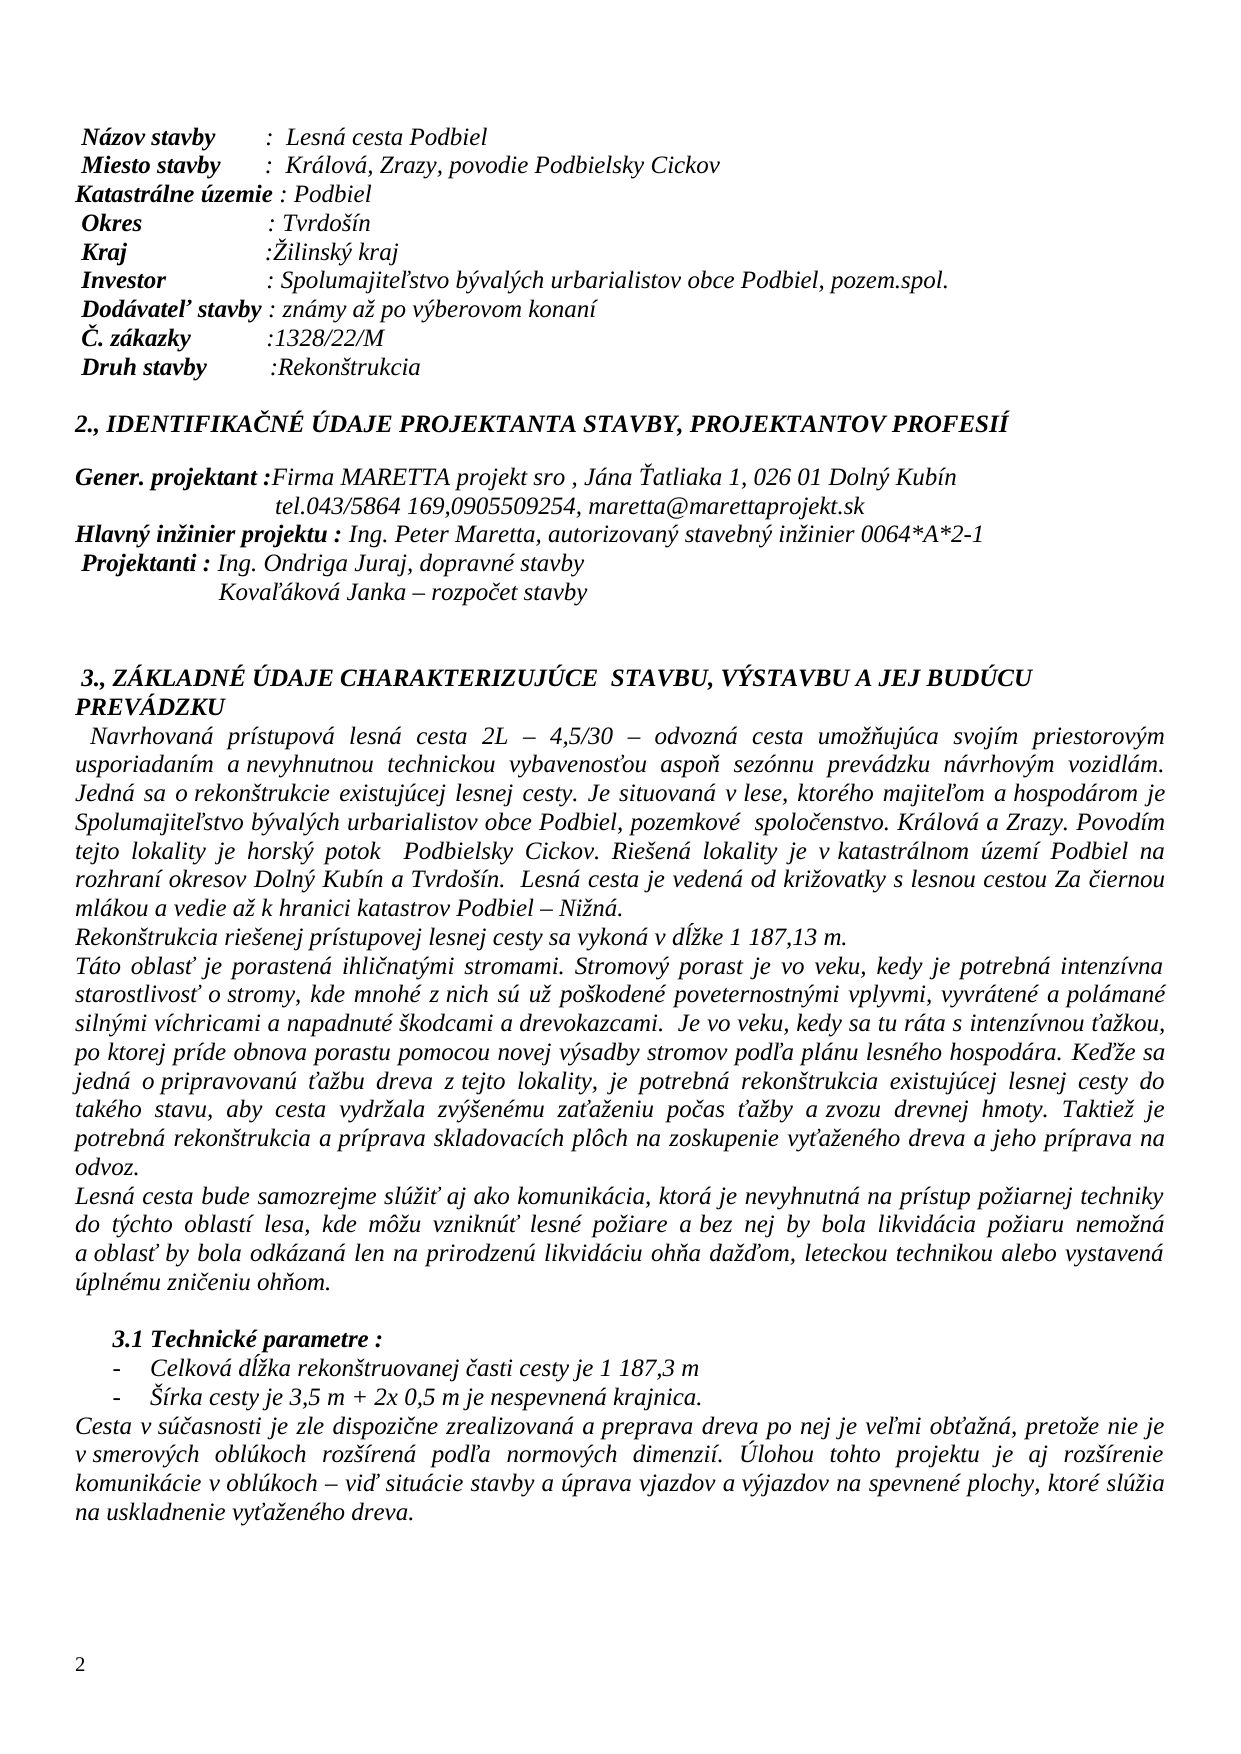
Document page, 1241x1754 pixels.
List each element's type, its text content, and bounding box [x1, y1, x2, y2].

text Projektanti : Ing. Ondriga Juraj, dopravné stavby [75, 548, 1165, 577]
text Č. zákazky :1328/22/M [75, 323, 1165, 352]
text Miesto stavby : Králová, Zrazy, povodie Podbielsky Cickov [75, 150, 1165, 179]
text Investor : Spolumajiteľstvo bývalých urbarialistov obce Podbiel, pozem.spol. [75, 265, 1165, 294]
text Kovaľáková Janka – rozpočet stavby [75, 577, 1165, 606]
list Celková dĺžka rekonštruovanej časti cesty je 1 187,3 m [112, 1353, 1165, 1382]
list 3.1 Technické parametre : [75, 1324, 1165, 1353]
subtitle Rekonštrukcia riešenej prístupovej lesnej cesty sa vykoná v dĺžke 1 187,13 m. [75, 922, 1165, 951]
text Gener. projektant :Firma MARETTA projekt sro , Jána Ťatliaka 1, 026 01 Dolný Kubín [75, 462, 1165, 491]
text Druh stavby :Rekonštrukcia [75, 352, 1165, 380]
subtitle Šírka cesty je 3,5 m + 2x 0,5 m je nespevnená krajnica. [112, 1382, 1165, 1411]
text Dodávateľ stavby : známy až po výberovom konaní [75, 294, 1165, 323]
text Táto oblasť je porastená ihličnatými stromami. Stromový porast je vo veku, kedy je potrebná intenzívna starostlivosť o stromy, kde mnohé z nich sú už poškodené poveternostnými vplyvmi, vyvrátené a polámané silnými víchricami a napadnuté škodcami a drevokazcami. Je vo veku, kedy sa tu ráta s intenzívnou ťažkou, po ktorej príde obnova porastu pomocou novej výsadby stromov podľa plánu lesného hospodára. Keďže sa jedná o pripravovanú ťažbu dreva z tejto lokality, je potrebná rekonštrukcia existujúcej lesnej cesty do takého stavu, aby cesta vydržala zvýšenému zaťaženiu počas ťažby a zvozu drevnej hmoty. Taktiež je potrebná rekonštrukcia a príprava skladovacích plôch na zoskupenie vyťaženého dreva a jeho príprava na odvoz. [75, 951, 1165, 1181]
text 3., ZÁKLADNÉ ÚDAJE CHARAKTERIZUJÚCE STAVBU, VÝSTAVBU A JEJ BUDÚCU PREVÁDZKU [75, 663, 1165, 721]
text Hlavný inžinier projektu : Ing. Peter Maretta, autorizovaný stavebný inžinier 0064*A*2-1 [75, 519, 1165, 548]
text Kraj :Žilinský kraj [75, 237, 1165, 265]
text Katastrálne územie : Podbiel [75, 179, 1165, 208]
subtitle Cesta v súčasnosti je zle dispozične zrealizovaná a preprava dreva po nej je veľmi obťažná, pretože nie je v smerových oblúkoch rozšírená podľa normových dimenzií. Úlohou tohto projektu je aj rozšírenie komunikácie v oblúkoch – viď situácie stavby a úprava vjazdov a výjazdov na spevnené plochy, ktoré slúžia na uskladnenie vyťaženého dreva. [75, 1411, 1165, 1526]
text 2., Identifikačné údaje projektanta stavby, projektantov profesií [75, 409, 1165, 438]
subtitle Navrhovaná prístupová lesná cesta 2L – 4,5/30 – odvozná cesta umožňujúca svojím priestorovým usporiadaním a nevyhnutnou technickou vybavenosťou aspoň sezónnu prevádzku návrhovým vozidlám. Jedná sa o rekonštrukcie existujúcej lesnej cesty. Je situovaná v lese, ktorého majiteľom a hospodárom je Spolumajiteľstvo bývalých urbarialistov obce Podbiel, pozemkové spoločenstvo. Králová a Zrazy. Povodím tejto lokality je horský potok Podbielsky Cickov. Riešená lokality je v katastrálnom území Podbiel na rozhraní okresov Dolný Kubín a Tvrdošín. Lesná cesta je vedená od križovatky s lesnou cestou Za čiernou mlákou a vedie až k hranici katastrov Podbiel – Nižná. [75, 721, 1165, 922]
text tel.043/5864 169,0905509254, maretta@marettaprojekt.sk [75, 491, 1165, 519]
text Lesná cesta bude samozrejme slúžiť aj ako komunikácia, ktorá je nevyhnutná na prístup požiarnej techniky do týchto oblastí lesa, kde môžu vzniknúť lesné požiare a bez nej by bola likvidácia požiaru nemožná a oblasť by bola odkázaná len na prirodzenú likvidáciu ohňa dažďom, leteckou technikou alebo vystavená úplnému zničeniu ohňom. [75, 1181, 1165, 1296]
text Okres : Tvrdošín [75, 208, 1165, 237]
text Názov stavby : Lesná cesta Podbiel [75, 122, 1165, 150]
